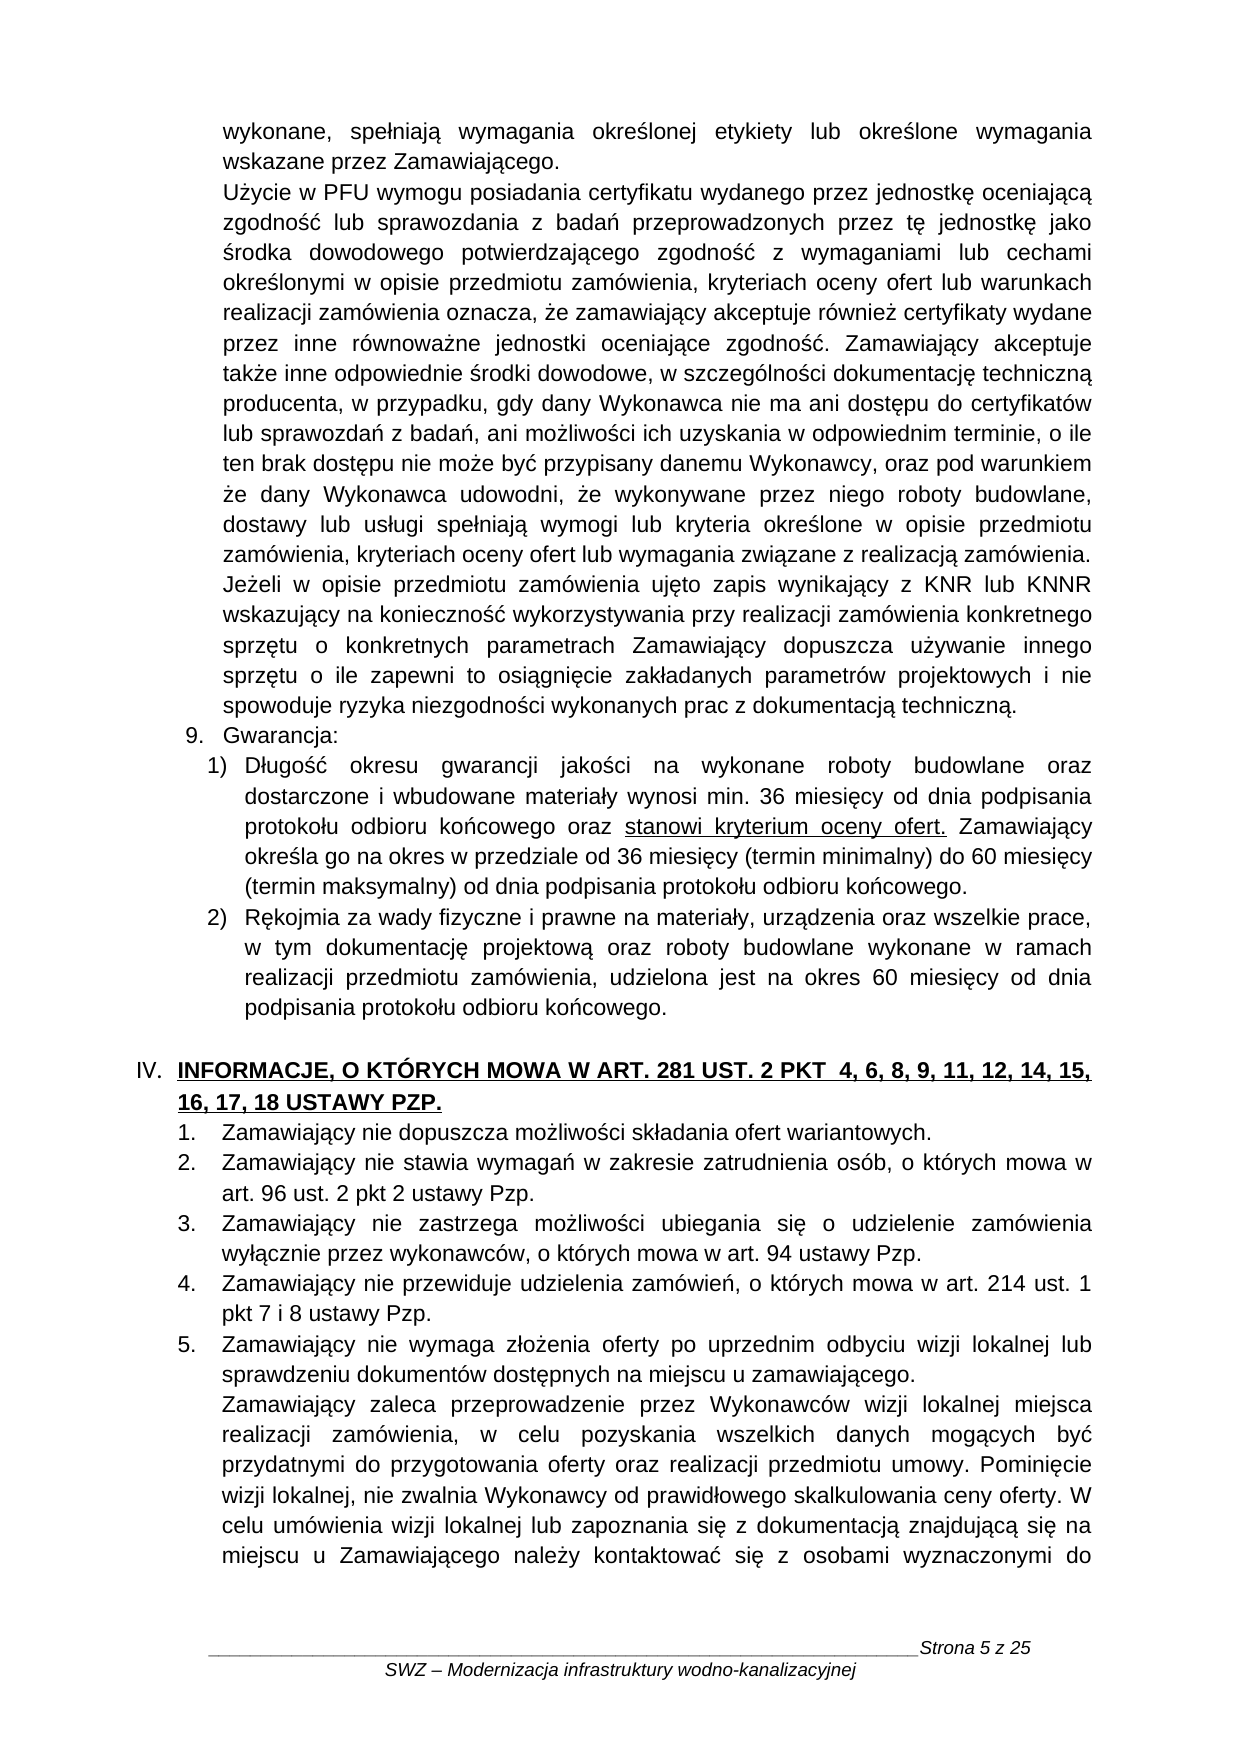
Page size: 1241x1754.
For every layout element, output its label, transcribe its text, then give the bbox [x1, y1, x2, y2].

list Zamawiający nie wymaga złożenia oferty po uprzednim odbyciu wizji lokalnej lub sprawdzeniu dokumentów dostępnych na miejscu u zamawiającego. [177, 1331, 1092, 1387]
list Jeżeli w opisie przedmiotu zamówienia ujęto zapis wynikający z KNR lub KNNR wskazujący na konieczność wykorzystywania przy realizacji zamówienia konkretnego sprzętu o konkretnych parametrach Zamawiający dopuszcza używanie innego sprzętu o ile zapewni to osiągnięcie zakładanych parametrów projektowych i nie spowoduje ryzyka niezgodności wykonanych prac z dokumentacją techniczną. [223, 571, 1092, 718]
list Zamawiający nie stawia wymagań w zakresie zatrudnienia osób, o których mowa w art. 96 ust. 2 pkt 2 ustawy Pzp. [177, 1149, 1092, 1206]
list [222, 1391, 1092, 1568]
list INFORMACJE, O KTÓRYCH MOWA W ART. 281 UST. 2 PKT 4, 6, 8, 9, 11, 12, 14, 15, 16, 17, 18 USTAWY PZP. [162, 1054, 1092, 1115]
list Długość okresu gwarancji jakości na wykonane roboty budowlane oraz dostarczone i wbudowane materiały wynosi min. 36 miesięcy od dnia podpisania protokołu odbioru końcowego oraz stanowi kryterium oceny ofert. Zamawiający określa go na okres w przedziale od 36 miesięcy (termin minimalny) do 60 miesięcy (termin maksymalny) od dnia podpisania protokołu odbioru końcowego. [207, 752, 1092, 900]
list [223, 118, 1092, 175]
list Zamawiający nie zastrzega możliwości ubiegania się o udzielenie zamówienia wyłącznie przez wykonawców, o których mowa w art. 94 ustawy Pzp. [177, 1210, 1092, 1266]
list Gwarancja: [185, 722, 1092, 749]
list Rękojmia za wady fizyczne i prawne na materiały, urządzenia oraz wszelkie prace, w tym dokumentację projektową oraz roboty budowlane wykonane w ramach realizacji przedmiotu zamówienia, udzielona jest na okres 60 miesięcy od dnia podpisania protokołu odbioru końcowego. [207, 903, 1092, 1021]
list Zamawiający nie dopuszcza możliwości składania ofert wariantowych. [177, 1119, 1092, 1146]
list Użycie w PFU wymogu posiadania certyfikatu wydanego przez jednostkę oceniającą zgodność lub sprawozdania z badań przeprowadzonych przez tę jednostkę jako środka dowodowego potwierdzającego zgodność z wymaganiami lub cechami określonymi w opisie przedmiotu zamówienia, kryteriach oceny ofert lub warunkach realizacji zamówienia oznacza, że zamawiający akceptuje również certyfikaty wydane przez inne równoważne jednostki oceniające zgodność. Zamawiający akceptuje także inne odpowiednie środki dowodowe, w szczególności dokumentację techniczną producenta, w przypadku, gdy dany Wykonawca nie ma ani dostępu do certyfikatów lub sprawozdań z badań, ani możliwości ich uzyskania w odpowiednim terminie, o ile ten brak dostępu nie może być przypisany danemu Wykonawcy, oraz pod warunkiem że dany Wykonawca udowodni, że wykonywane przez niego roboty budowlane, dostawy lub usługi spełniają wymogi lub kryteria określone w opisie przedmiotu zamówienia, kryteriach oceny ofert lub wymagania związane z realizacją zamówienia. [223, 178, 1092, 567]
list Zamawiający nie przewiduje udzielenia zamówień, o których mowa w art. 214 ust. 1 pkt 7 i 8 ustawy Pzp. [177, 1270, 1092, 1327]
